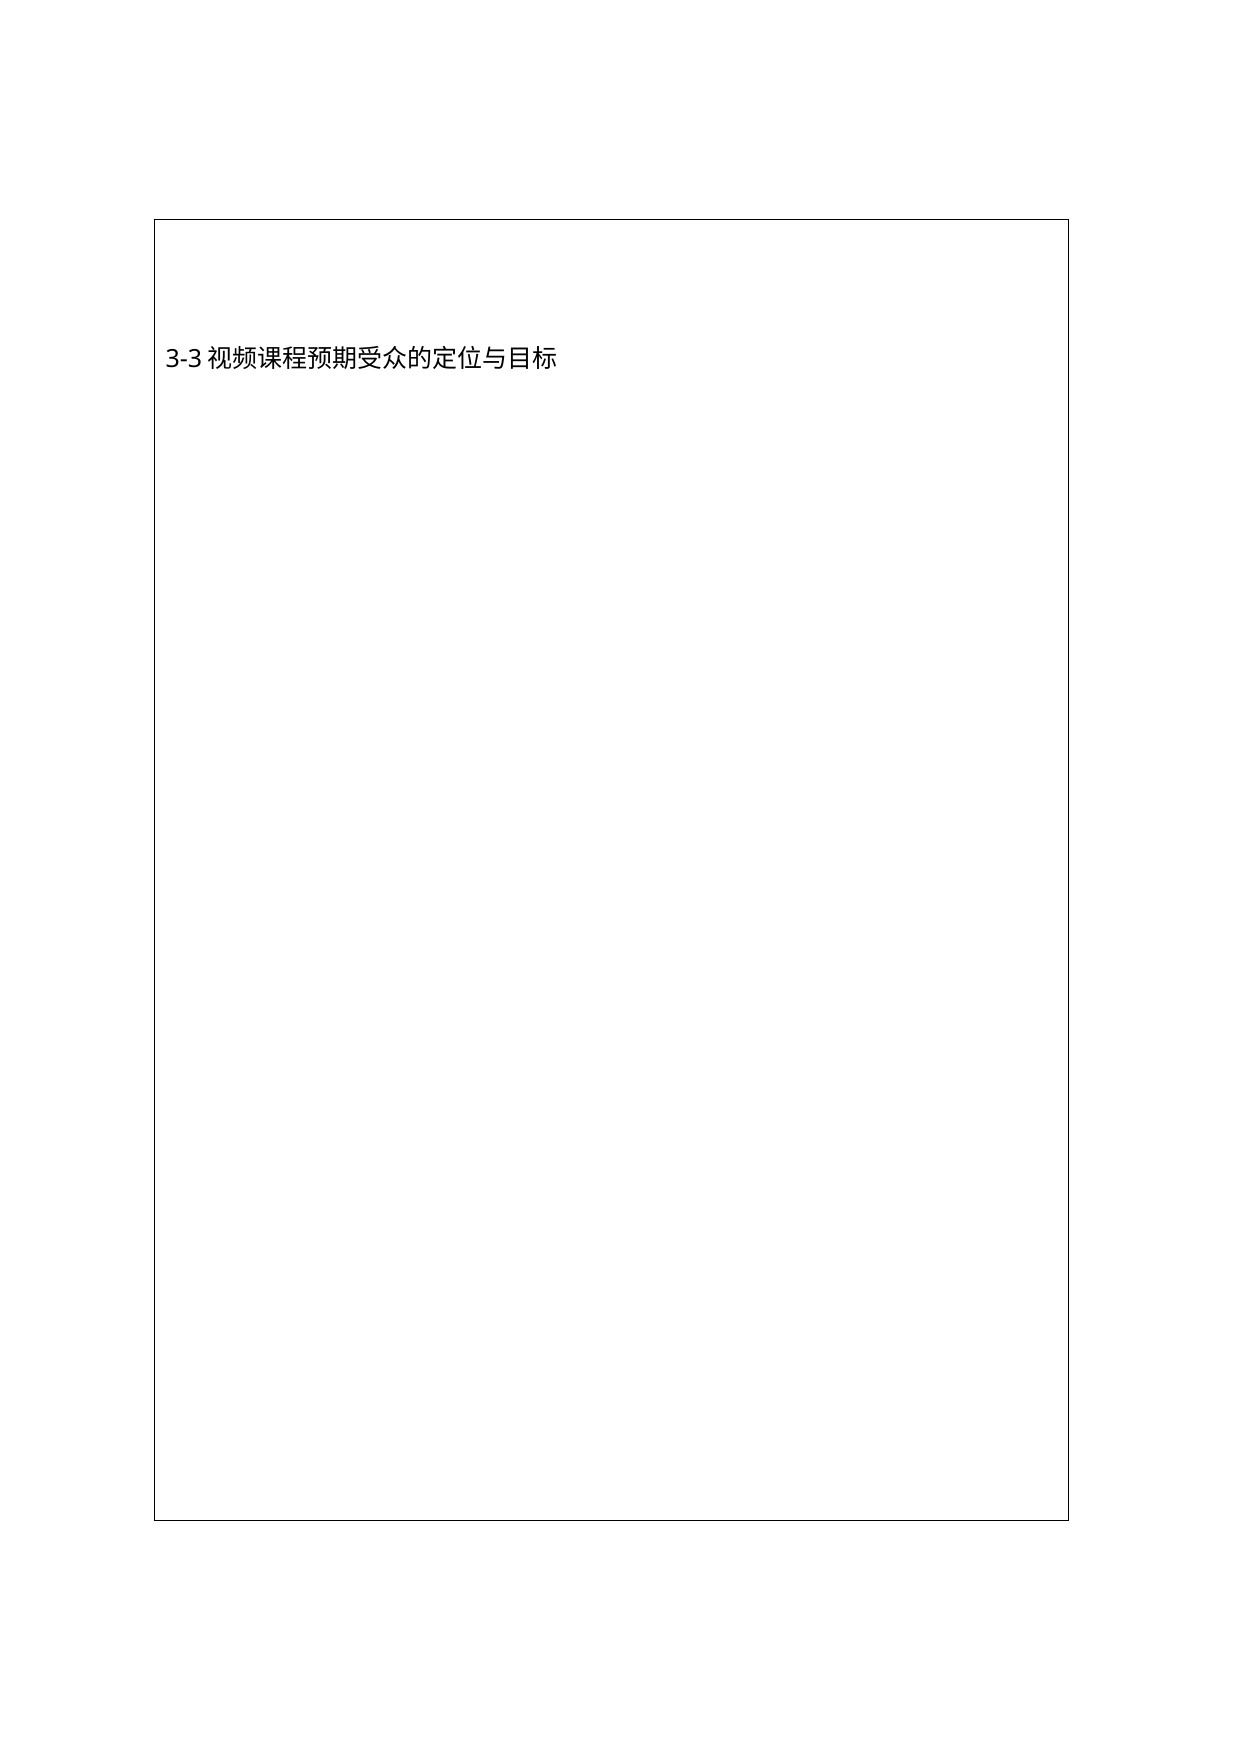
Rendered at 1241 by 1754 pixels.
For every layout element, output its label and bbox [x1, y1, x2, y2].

table_header [155, 220, 1068, 1520]
